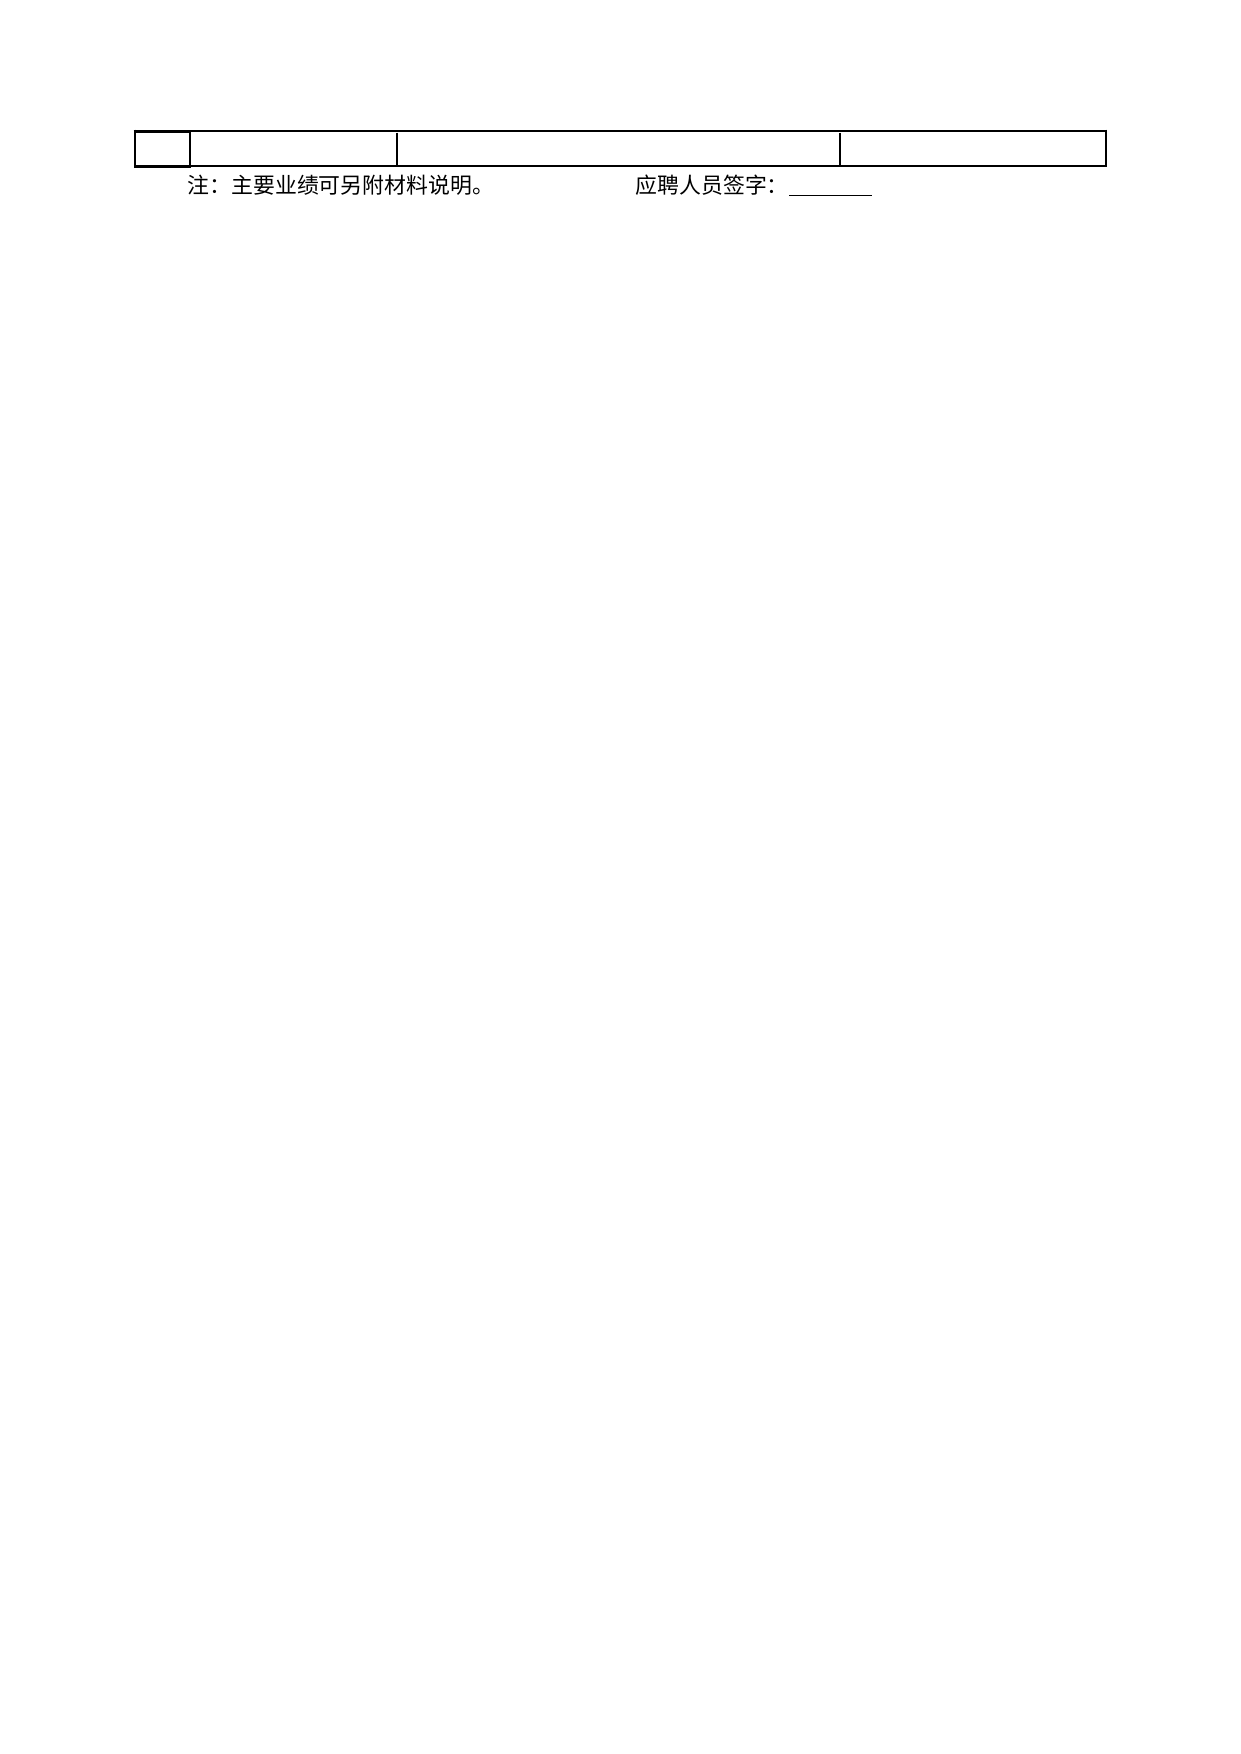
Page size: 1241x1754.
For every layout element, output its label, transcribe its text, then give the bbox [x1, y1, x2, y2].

table_cell [191, 132, 397, 165]
table_cell [398, 132, 840, 165]
text 注：主要业绩可另附材料说明。 应聘人员签字： [187, 167, 1053, 200]
table_cell [841, 132, 1105, 165]
